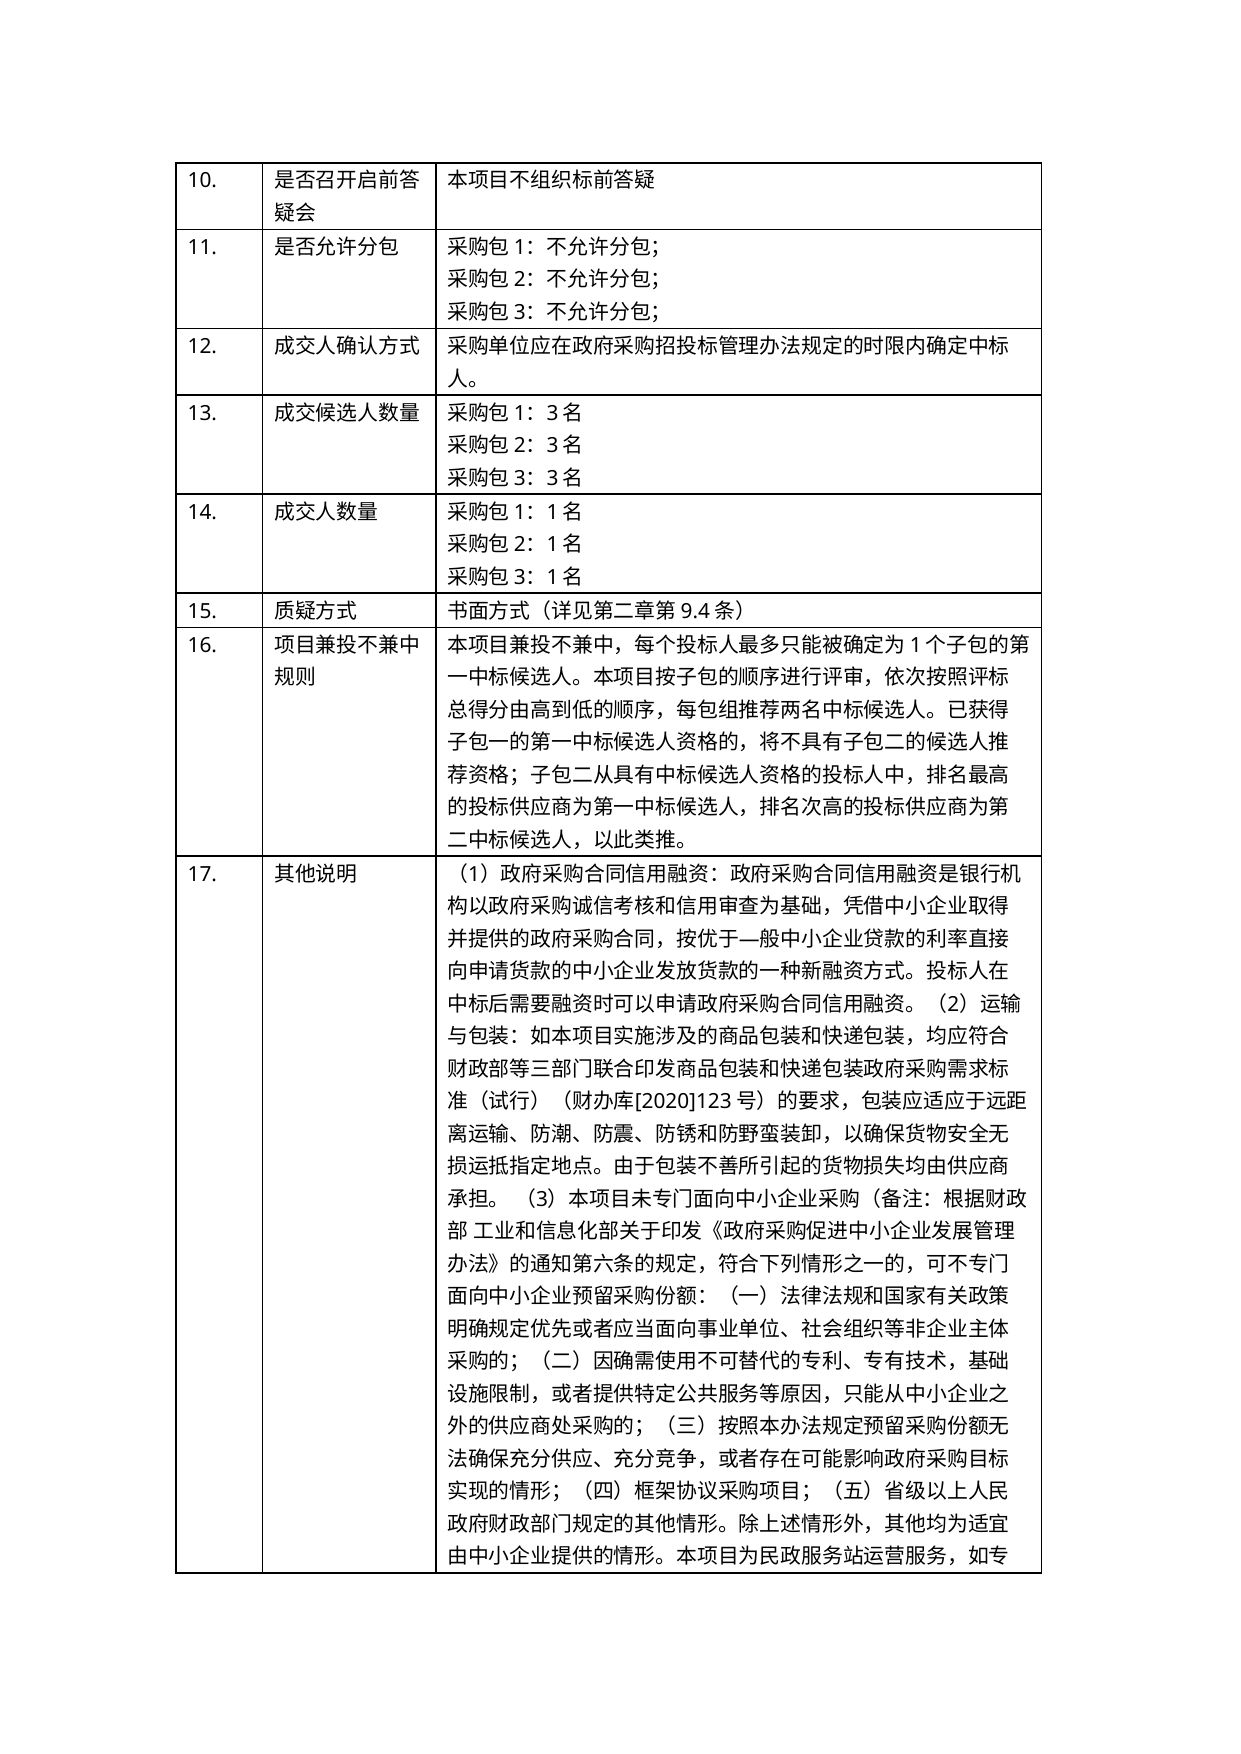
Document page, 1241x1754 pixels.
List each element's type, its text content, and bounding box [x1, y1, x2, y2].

table_cell 17. [177, 857, 262, 1572]
table_cell 成交人确认方式 [263, 329, 435, 394]
table_cell 15. [177, 594, 262, 626]
table_cell 采购单位应在政府采购招投标管理办法规定的时限内确定中标人。 [437, 329, 1041, 394]
table_cell 采购包1：3名 采购包2：3名 采购包3：3名 [437, 396, 1041, 493]
table_cell 本项目兼投不兼中，每个投标人最多只能被确定为1个子包的第一中标候选人。本项目按子包的顺序进行评审，依次按照评标总得分由高到低的顺序，每包组推荐两名中标候选人。已获得子包一的第一中标候选人资格的，将不具有子包二的候选人推荐资格；子包二从具有中标候选人资格的投标人中，排名最高的投标供应商为第一中标候选人，排名次高的投标供应商为第二中标候选人，以此类推。 [437, 628, 1041, 855]
table_cell 是否允许分包 [263, 230, 435, 328]
table_cell 本项目不组织标前答疑 [437, 164, 1041, 228]
table_cell 是否召开启前答疑会 [263, 164, 435, 228]
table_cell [437, 857, 1041, 1572]
table_cell 书面方式（详见第二章第9.4条） [437, 594, 1041, 626]
table_cell 12. [177, 329, 262, 394]
table_cell 成交候选人数量 [263, 396, 435, 493]
table_cell 项目兼投不兼中规则 [263, 628, 435, 855]
table_cell 质疑方式 [263, 594, 435, 626]
table_cell 其他说明 [263, 857, 435, 1572]
table_cell 10. [177, 164, 262, 228]
table_cell 11. [177, 230, 262, 328]
table_cell 采购包1：1名 采购包2：1名 采购包3：1名 [437, 495, 1041, 592]
table_cell 成交人数量 [263, 495, 435, 592]
table_cell 13. [177, 396, 262, 493]
table_cell 16. [177, 628, 262, 855]
table_cell 采购包1：不允许分包； 采购包2：不允许分包； 采购包3：不允许分包； [437, 230, 1041, 328]
table_cell 14. [177, 495, 262, 592]
